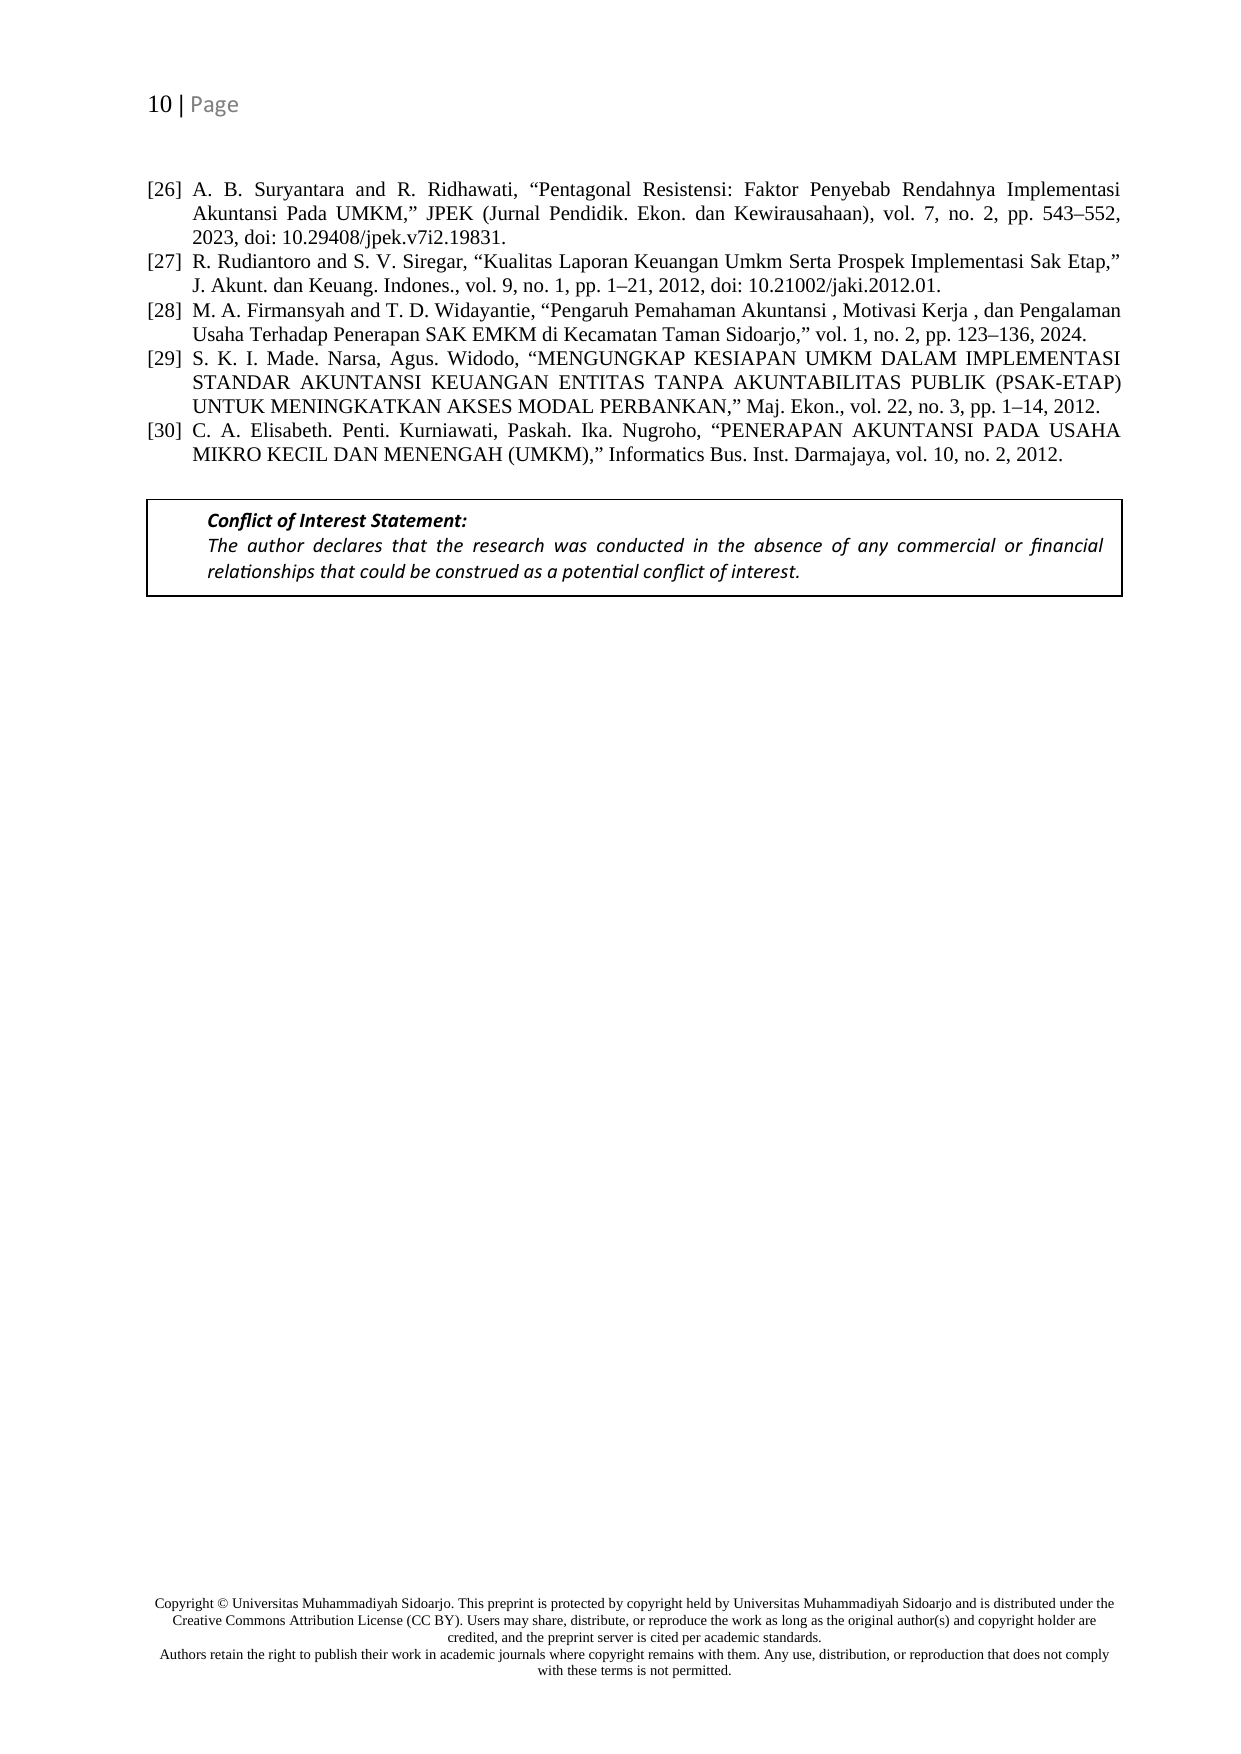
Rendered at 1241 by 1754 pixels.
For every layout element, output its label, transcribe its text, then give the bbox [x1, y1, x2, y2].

text [29] S. K. I. Made. Narsa, Agus. Widodo, “MENGUNGKAP KESIAPAN UMKM DALAM IMPLEMENTASI STANDAR AKUNTANSI KEUANGAN ENTITAS TANPA AKUNTABILITAS PUBLIK (PSAK-ETAP) UNTUK MENINGKATKAN AKSES MODAL PERBANKAN,” Maj. Ekon., vol. 22, no. 3, pp. 1–14, 2012. [147, 346, 1122, 418]
text [26] A. B. Suryantara and R. Ridhawati, “Pentagonal Resistensi: Faktor Penyebab Rendahnya Implementasi Akuntansi Pada UMKM,” JPEK (Jurnal Pendidik. Ekon. dan Kewirausahaan), vol. 7, no. 2, pp. 543–552, 2023, doi: 10.29408/jpek.v7i2.19831. [147, 177, 1122, 249]
text [27] R. Rudiantoro and S. V. Siregar, “Kualitas Laporan Keuangan Umkm Serta Prospek Implementasi Sak Etap,” J. Akunt. dan Keuang. Indones., vol. 9, no. 1, pp. 1–21, 2012, doi: 10.21002/jaki.2012.01. [147, 249, 1122, 297]
text [28] M. A. Firmansyah and T. D. Widayantie, “Pengaruh Pemahaman Akuntansi , Motivasi Kerja , dan Pengalaman Usaha Terhadap Penerapan SAK EMKM di Kecamatan Taman Sidoarjo,” vol. 1, no. 2, pp. 123–136, 2024. [147, 297, 1122, 346]
text [30] C. A. Elisabeth. Penti. Kurniawati, Paskah. Ika. Nugroho, “PENERAPAN AKUNTANSI PADA USAHA MIKRO KECIL DAN MENENGAH (UMKM),” Informatics Bus. Inst. Darmajaya, vol. 10, no. 2, 2012. [147, 418, 1122, 466]
